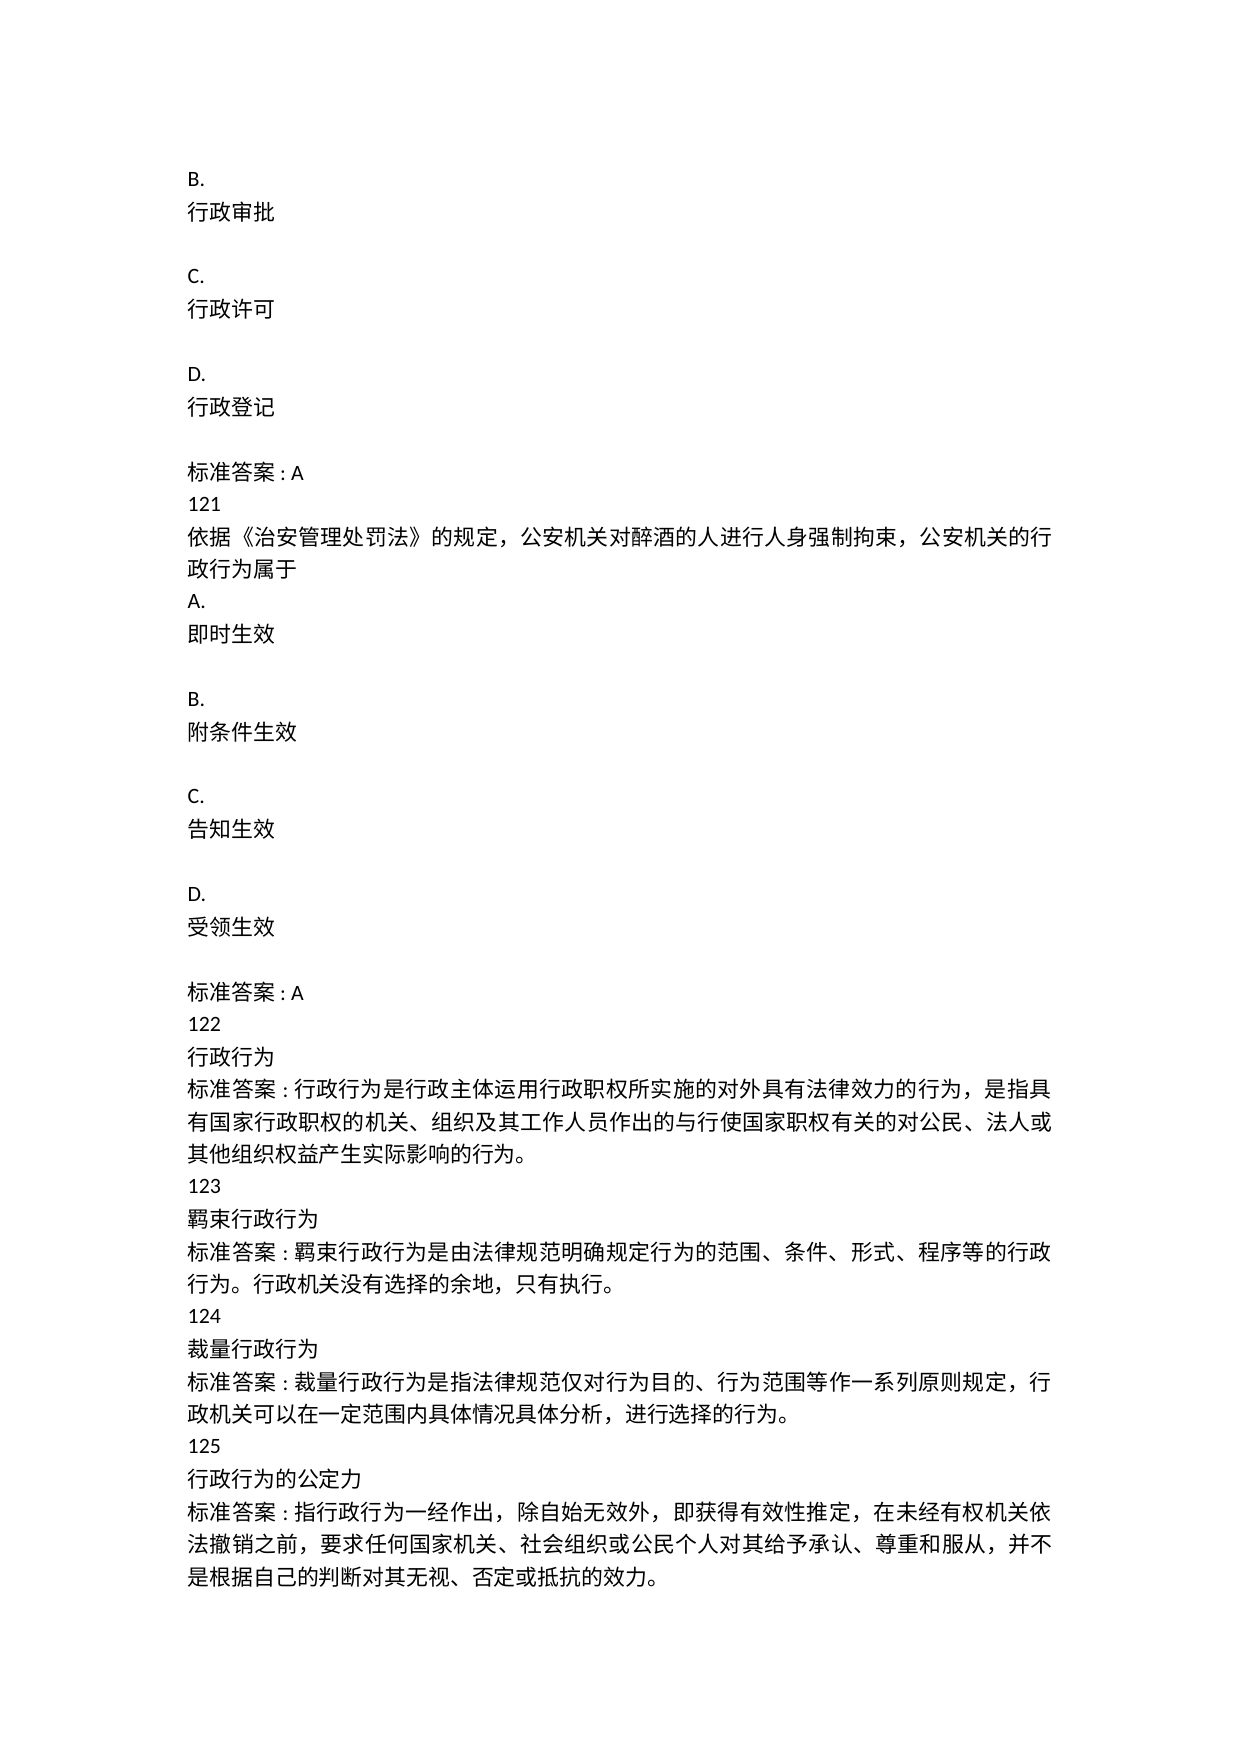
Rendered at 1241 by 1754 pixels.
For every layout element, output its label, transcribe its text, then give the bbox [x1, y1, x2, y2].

text 裁量行政行为 [187, 1332, 1053, 1364]
text 标准答案 : 裁量行政行为是指法律规范仅对行为目的、行为范围等作一系列原则规定，行政机关可以在一定范围内具体情况具体分析，进行选择的行为。 [187, 1364, 1053, 1429]
text 附条件生效 [187, 714, 1053, 747]
text 行政行为的公定力 [187, 1462, 1053, 1494]
text 告知生效 [187, 812, 1053, 844]
text B. [187, 162, 1053, 194]
text 125 [187, 1429, 1053, 1462]
text 受领生效 [187, 909, 1053, 942]
text 行政许可 [187, 292, 1053, 324]
text 标准答案 : A [187, 454, 1053, 487]
text A. [187, 584, 1053, 617]
text 标准答案 : 行政行为是行政主体运用行政职权所实施的对外具有法律效力的行为，是指具有国家行政职权的机关、组织及其工作人员作出的与行使国家职权有关的对公民、法人或其他组织权益产生实际影响的行为。 [187, 1072, 1053, 1169]
text 标准答案 : A [187, 974, 1053, 1007]
text 标准答案 : 羁束行政行为是由法律规范明确规定行为的范围、条件、形式、程序等的行政行为。行政机关没有选择的余地，只有执行。 [187, 1234, 1053, 1299]
text 123 [187, 1169, 1053, 1202]
text 行政审批 [187, 194, 1053, 227]
text D. [187, 877, 1053, 909]
text B. [187, 682, 1053, 714]
text 122 [187, 1007, 1053, 1039]
text 依据《治安管理处罚法》的规定，公安机关对醉酒的人进行人身强制拘束，公安机关的行政行为属于 [187, 519, 1053, 584]
text D. [187, 357, 1053, 389]
text 124 [187, 1299, 1053, 1332]
text 即时生效 [187, 617, 1053, 649]
text 行政登记 [187, 389, 1053, 422]
text C. [187, 779, 1053, 812]
text 121 [187, 487, 1053, 519]
text 行政行为 [187, 1039, 1053, 1072]
text 标准答案 : 指行政行为一经作出，除自始无效外，即获得有效性推定，在未经有权机关依法撤销之前，要求任何国家机关、社会组织或公民个人对其给予承认、尊重和服从，并不是根据自己的判断对其无视、否定或抵抗的效力。 [187, 1494, 1053, 1592]
text C. [187, 259, 1053, 292]
text 羁束行政行为 [187, 1202, 1053, 1234]
